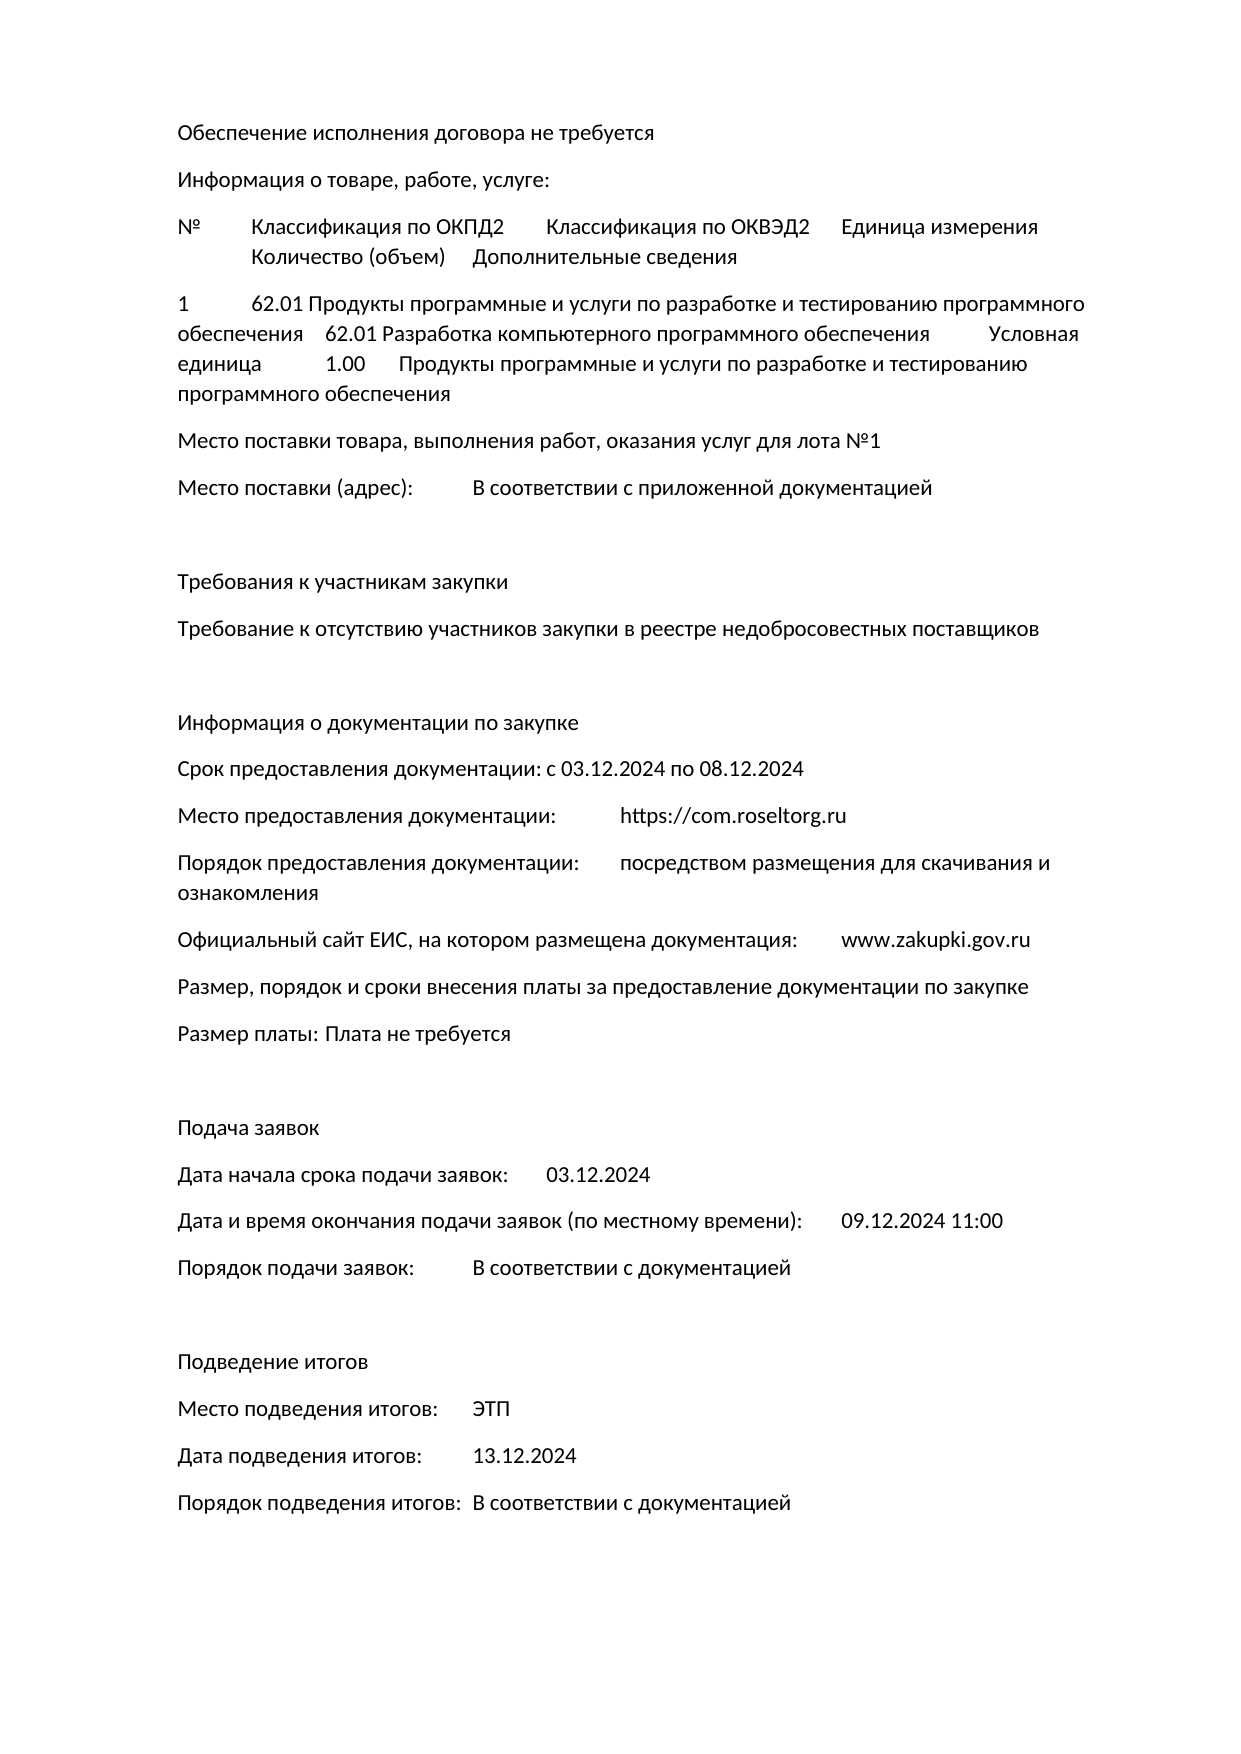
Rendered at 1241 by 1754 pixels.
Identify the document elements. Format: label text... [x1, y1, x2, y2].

text Обеспечение исполнения договора не требуется [177, 118, 1152, 146]
text Срок предоставления документации: с 03.12.2024 по 08.12.2024 [177, 754, 1152, 783]
text Информация о товаре, работе, услуге: [177, 165, 1152, 193]
text Дата начала срока подачи заявок: 03.12.2024 [177, 1160, 1152, 1188]
text Размер, порядок и сроки внесения платы за предоставление документации по закупке [177, 972, 1152, 1000]
text Место предоставления документации: https://com.roseltorg.ru [177, 801, 1152, 829]
text Порядок подачи заявок: В соответствии с документацией [177, 1253, 1152, 1282]
text Размер платы: Плата не требуется [177, 1019, 1152, 1047]
text Дата подведения итогов: 13.12.2024 [177, 1441, 1152, 1469]
text Официальный сайт ЕИС, на котором размещена документация: www.zakupki.gov.ru [177, 925, 1152, 953]
text № Классификация по ОКПД2 Классификация по ОКВЭД2 Единица измерения Количество (объем) Дополнительные сведения [177, 212, 1152, 270]
text Требование к отсутствию участников закупки в реестре недобросовестных поставщиков [177, 614, 1152, 642]
text Порядок предоставления документации: посредством размещения для скачивания и ознакомления [177, 848, 1152, 907]
text Информация о документации по закупке [177, 708, 1152, 736]
text Дата и время окончания подачи заявок (по местному времени): 09.12.2024 11:00 [177, 1207, 1152, 1235]
text Место подведения итогов: ЭТП [177, 1394, 1152, 1422]
text Требования к участникам закупки [177, 567, 1152, 595]
text Место поставки товара, выполнения работ, оказания услуг для лота №1 [177, 426, 1152, 454]
text Порядок подведения итогов: В соответствии с документацией [177, 1488, 1152, 1516]
text Подведение итогов [177, 1347, 1152, 1375]
text 1 62.01 Продукты программные и услуги по разработке и тестированию программного обеспечения 62.01 Разработка компьютерного программного обеспечения Условная единица 1.00 Продукты программные и услуги по разработке и тестированию программного обеспечения [177, 289, 1152, 408]
text Подача заявок [177, 1113, 1152, 1141]
text Место поставки (адрес): В соответствии с приложенной документацией [177, 473, 1152, 501]
